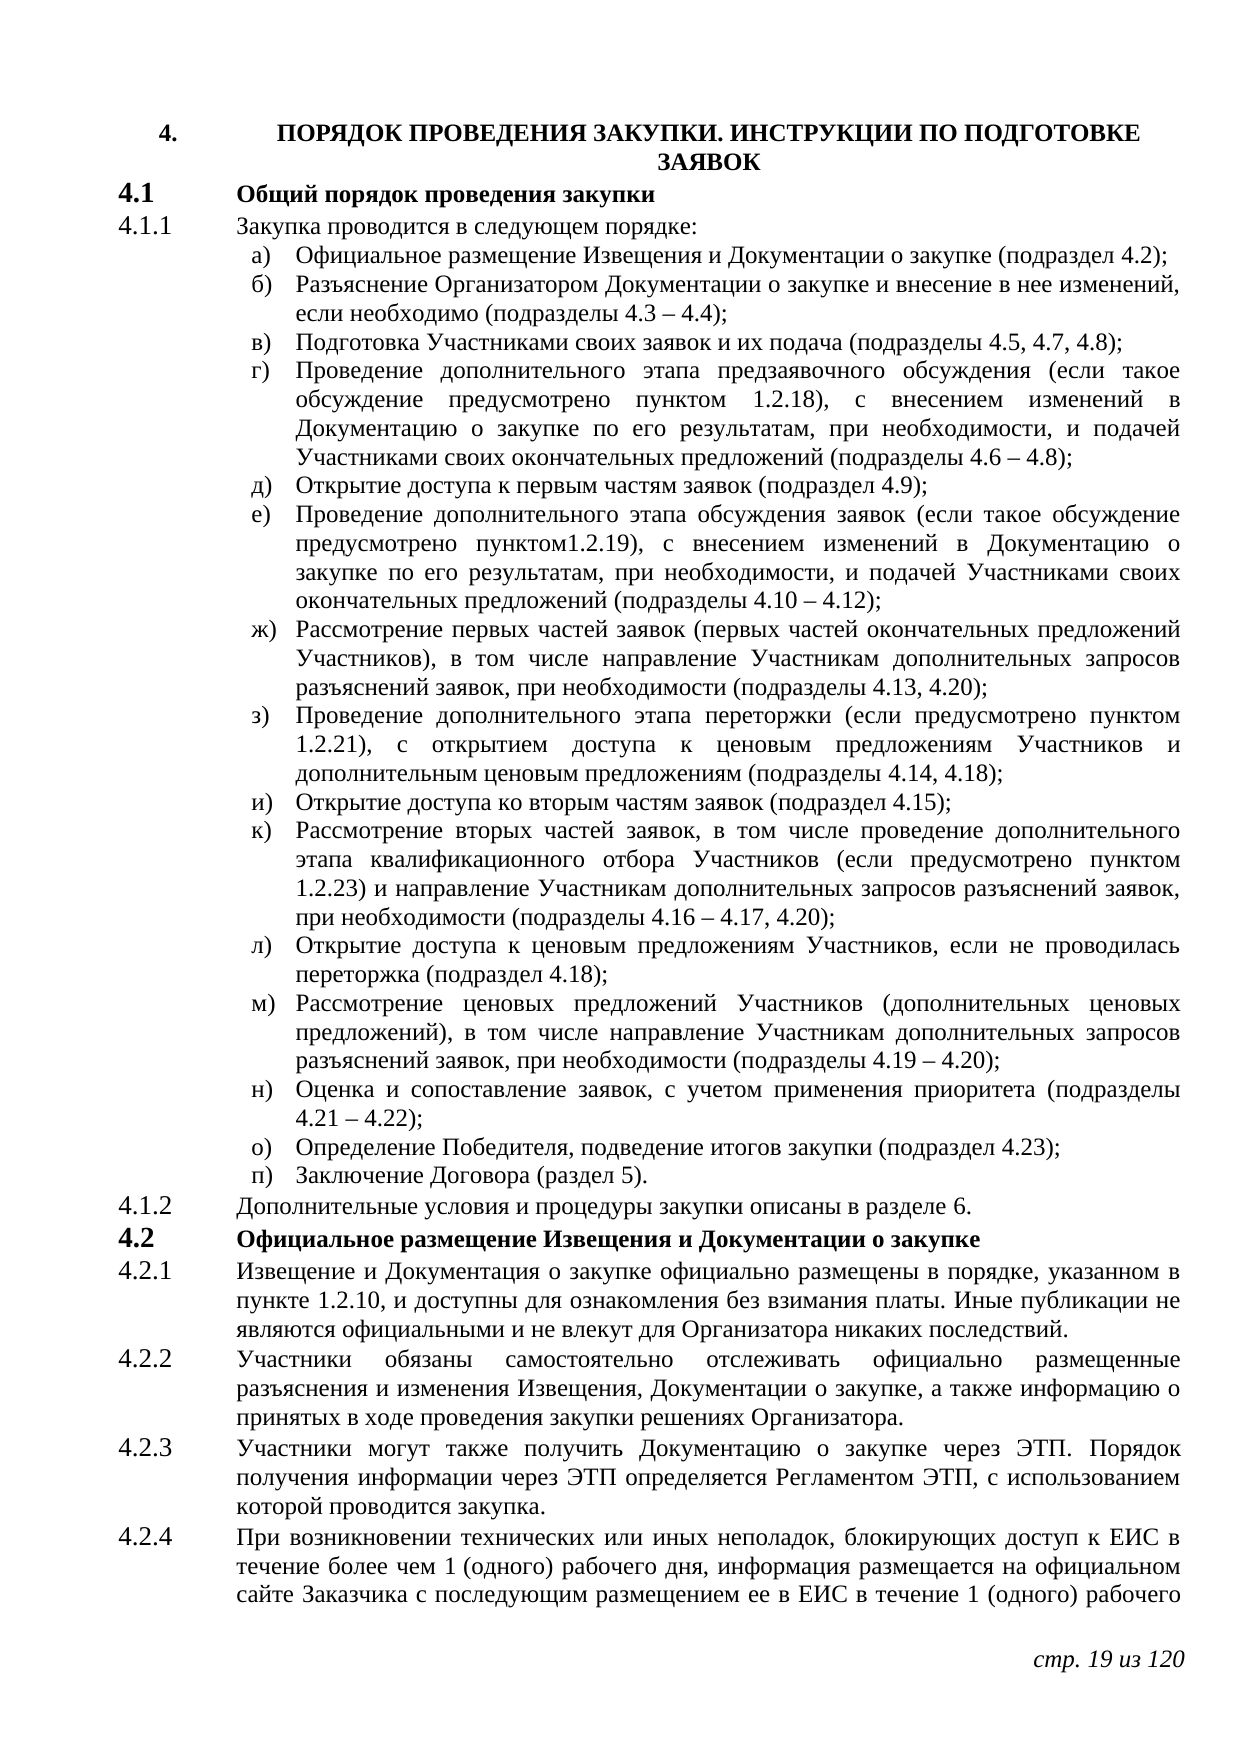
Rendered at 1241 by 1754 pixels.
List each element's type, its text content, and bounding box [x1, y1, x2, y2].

list Определение Победителя, подведение итогов закупки (подраздел 4.23); [251, 1132, 1181, 1160]
subtitle Официальное размещение Извещения и Документации о закупке [118, 1220, 1181, 1254]
text Участники обязаны самостоятельно отслеживать официально размещенные разъяснения и изменения Извещения, Документации о закупке, а также информацию о принятых в ходе проведения закупки решениях Организатора. [118, 1342, 1181, 1431]
list Рассмотрение первых частей заявок (первых частей окончательных предложений Участников), в том числе направление Участникам дополнительных запросов разъяснений заявок, при необходимости (подразделы 4.13, 4.20); [251, 614, 1181, 700]
text Закупка проводится в следующем порядке: [118, 209, 1181, 240]
list Открытие доступа к первым частям заявок (подраздел 4.9); [251, 470, 1181, 499]
list Подготовка Участниками своих заявок и их подача (подразделы 4.5, 4.7, 4.8); [251, 327, 1181, 355]
list Открытие доступа ко вторым частям заявок (подраздел 4.15); [251, 787, 1181, 815]
list Проведение дополнительного этапа переторжки (если предусмотрено пунктом 1.2.21), с открытием доступа к ценовым предложениям Участников и дополнительным ценовым предложениям (подразделы 4.14, 4.18); [251, 700, 1181, 787]
list Проведение дополнительного этапа предзаявочного обсуждения (если такое обсуждение предусмотрено пунктом 1.2.18), с внесением изменений в Документацию о закупке по его результатам, при необходимости, и подачей Участниками своих окончательных предложений (подразделы 4.6 – 4.8); [251, 355, 1181, 470]
subtitle Общий порядок проведения закупки [118, 176, 1181, 209]
subtitle ПОРЯДОК ПРОВЕДЕНИЯ ЗАКУПКИ. ИНСТРУКЦИИ ПО ПОДГОТОВКЕ ЗАЯВОК [118, 118, 1181, 176]
list Рассмотрение ценовых предложений Участников (дополнительных ценовых предложений), в том числе направление Участникам дополнительных запросов разъяснений заявок, при необходимости (подразделы 4.19 – 4.20); [251, 988, 1181, 1074]
list Заключение Договора (раздел 5). [251, 1160, 1181, 1189]
list Проведение дополнительного этапа обсуждения заявок (если такое обсуждение предусмотрено пунктом1.2.19), с внесением изменений в Документацию о закупке по его результатам, при необходимости, и подачей Участниками своих окончательных предложений (подразделы 4.10 – 4.12); [251, 499, 1181, 614]
text Участники могут также получить Документацию о закупке через ЭТП. Порядок получения информации через ЭТП определяется Регламентом ЭТП, с использованием которой проводится закупка. [118, 1431, 1181, 1520]
list Оценка и сопоставление заявок, с учетом применения приоритета (подразделы 4.21 – 4.22); [251, 1074, 1181, 1132]
list Разъяснение Организатором Документации о закупке и внесение в нее изменений, если необходимо (подразделы 4.3 – 4.4); [251, 269, 1181, 327]
list Открытие доступа к ценовым предложениям Участников, если не проводилась переторжка (подраздел 4.18); [251, 930, 1181, 988]
list Рассмотрение вторых частей заявок, в том числе проведение дополнительного этапа квалификационного отбора Участников (если предусмотрено пунктом 1.2.23) и направление Участникам дополнительных запросов разъяснений заявок, при необходимости (подразделы 4.16 – 4.17, 4.20); [251, 815, 1181, 930]
text Извещение и Документация о закупке официально размещены в порядке, указанном в пункте 1.2.10, и доступны для ознакомления без взимания платы. Иные публикации не являются официальными и не влекут для Организатора никаких последствий. [118, 1254, 1181, 1342]
list Официальное размещение Извещения и Документации о закупке (подраздел 4.2); [251, 240, 1181, 269]
text Дополнительные условия и процедуры закупки описаны в разделе 6. [118, 1189, 1181, 1220]
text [118, 1520, 1181, 1608]
